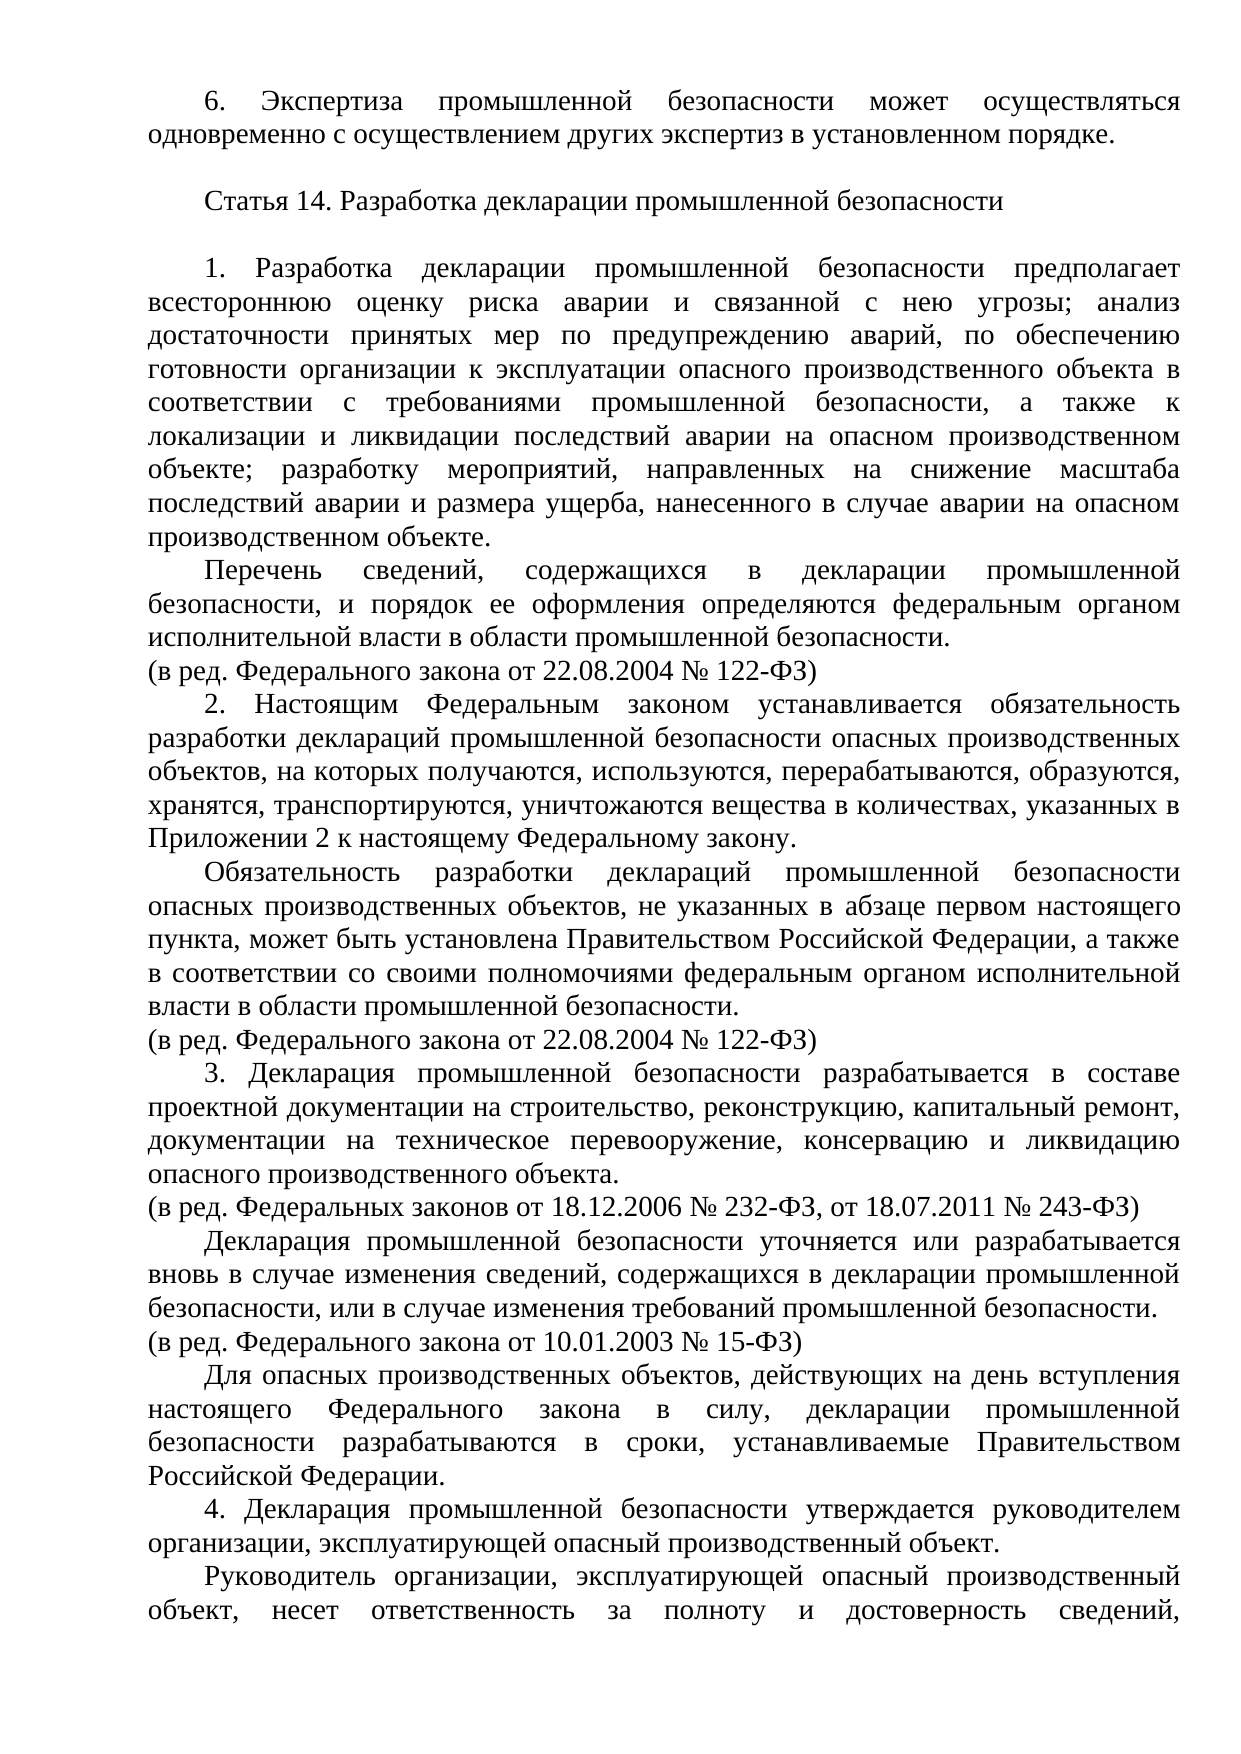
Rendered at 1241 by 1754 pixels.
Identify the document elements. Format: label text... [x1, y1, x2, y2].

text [148, 1558, 1181, 1626]
text Обязательность разработки деклараций промышленной безопасности опасных производственных объектов, не указанных в абзаце первом настоящего пункта, может быть установлена Правительством Российской Федерации, а также в соответствии со своими полномочиями федеральным органом исполнительной власти в области промышленной безопасности. [148, 854, 1181, 1022]
text Статья 14. Разработка декларации промышленной безопасности [148, 183, 1181, 217]
text (в ред. Федерального закона от 10.01.2003 № 15-ФЗ) [148, 1324, 1181, 1357]
text 4. Декларация промышленной безопасности утверждается руководителем организации, эксплуатирующей опасный производственный объект. [148, 1491, 1181, 1558]
text (в ред. Федерального закона от 22.08.2004 № 122-ФЗ) [148, 1022, 1181, 1055]
text 3. Декларация промышленной безопасности разрабатывается в составе проектной документации на строительство, реконструкцию, капитальный ремонт, документации на техническое перевооружение, консервацию и ликвидацию опасного производственного объекта. [148, 1055, 1181, 1189]
text Декларация промышленной безопасности уточняется или разрабатывается вновь в случае изменения сведений, содержащихся в декларации промышленной безопасности, или в случае изменения требований промышленной безопасности. [148, 1223, 1181, 1324]
text Перечень сведений, содержащихся в декларации промышленной безопасности, и порядок ее оформления определяются федеральным органом исполнительной власти в области промышленной безопасности. [148, 552, 1181, 653]
text 2. Настоящим Федеральным законом устанавливается обязательность разработки деклараций промышленной безопасности опасных производственных объектов, на которых получаются, используются, перерабатываются, образуются, хранятся, транспортируются, уничтожаются вещества в количествах, указанных в Приложении 2 к настоящему Федеральному закону. [148, 686, 1181, 854]
text 1. Разработка декларации промышленной безопасности предполагает всестороннюю оценку риска аварии и связанной с нею угрозы; анализ достаточности принятых мер по предупреждению аварий, по обеспечению готовности организации к эксплуатации опасного производственного объекта в соответствии с требованиями промышленной безопасности, а также к локализации и ликвидации последствий аварии на опасном производственном объекте; разработку мероприятий, направленных на снижение масштаба последствий аварии и размера ущерба, нанесенного в случае аварии на опасном производственном объекте. [148, 250, 1181, 552]
text Для опасных производственных объектов, действующих на день вступления настоящего Федерального закона в силу, декларации промышленной безопасности разрабатываются в сроки, устанавливаемые Правительством Российской Федерации. [148, 1357, 1181, 1491]
text 6. Экспертиза промышленной безопасности может осуществляться одновременно с осуществлением других экспертиз в установленном порядке. [148, 83, 1181, 150]
text (в ред. Федерального закона от 22.08.2004 № 122-ФЗ) [148, 653, 1181, 686]
text (в ред. Федеральных законов от 18.12.2006 № 232-ФЗ, от 18.07.2011 № 243-ФЗ) [148, 1189, 1181, 1223]
